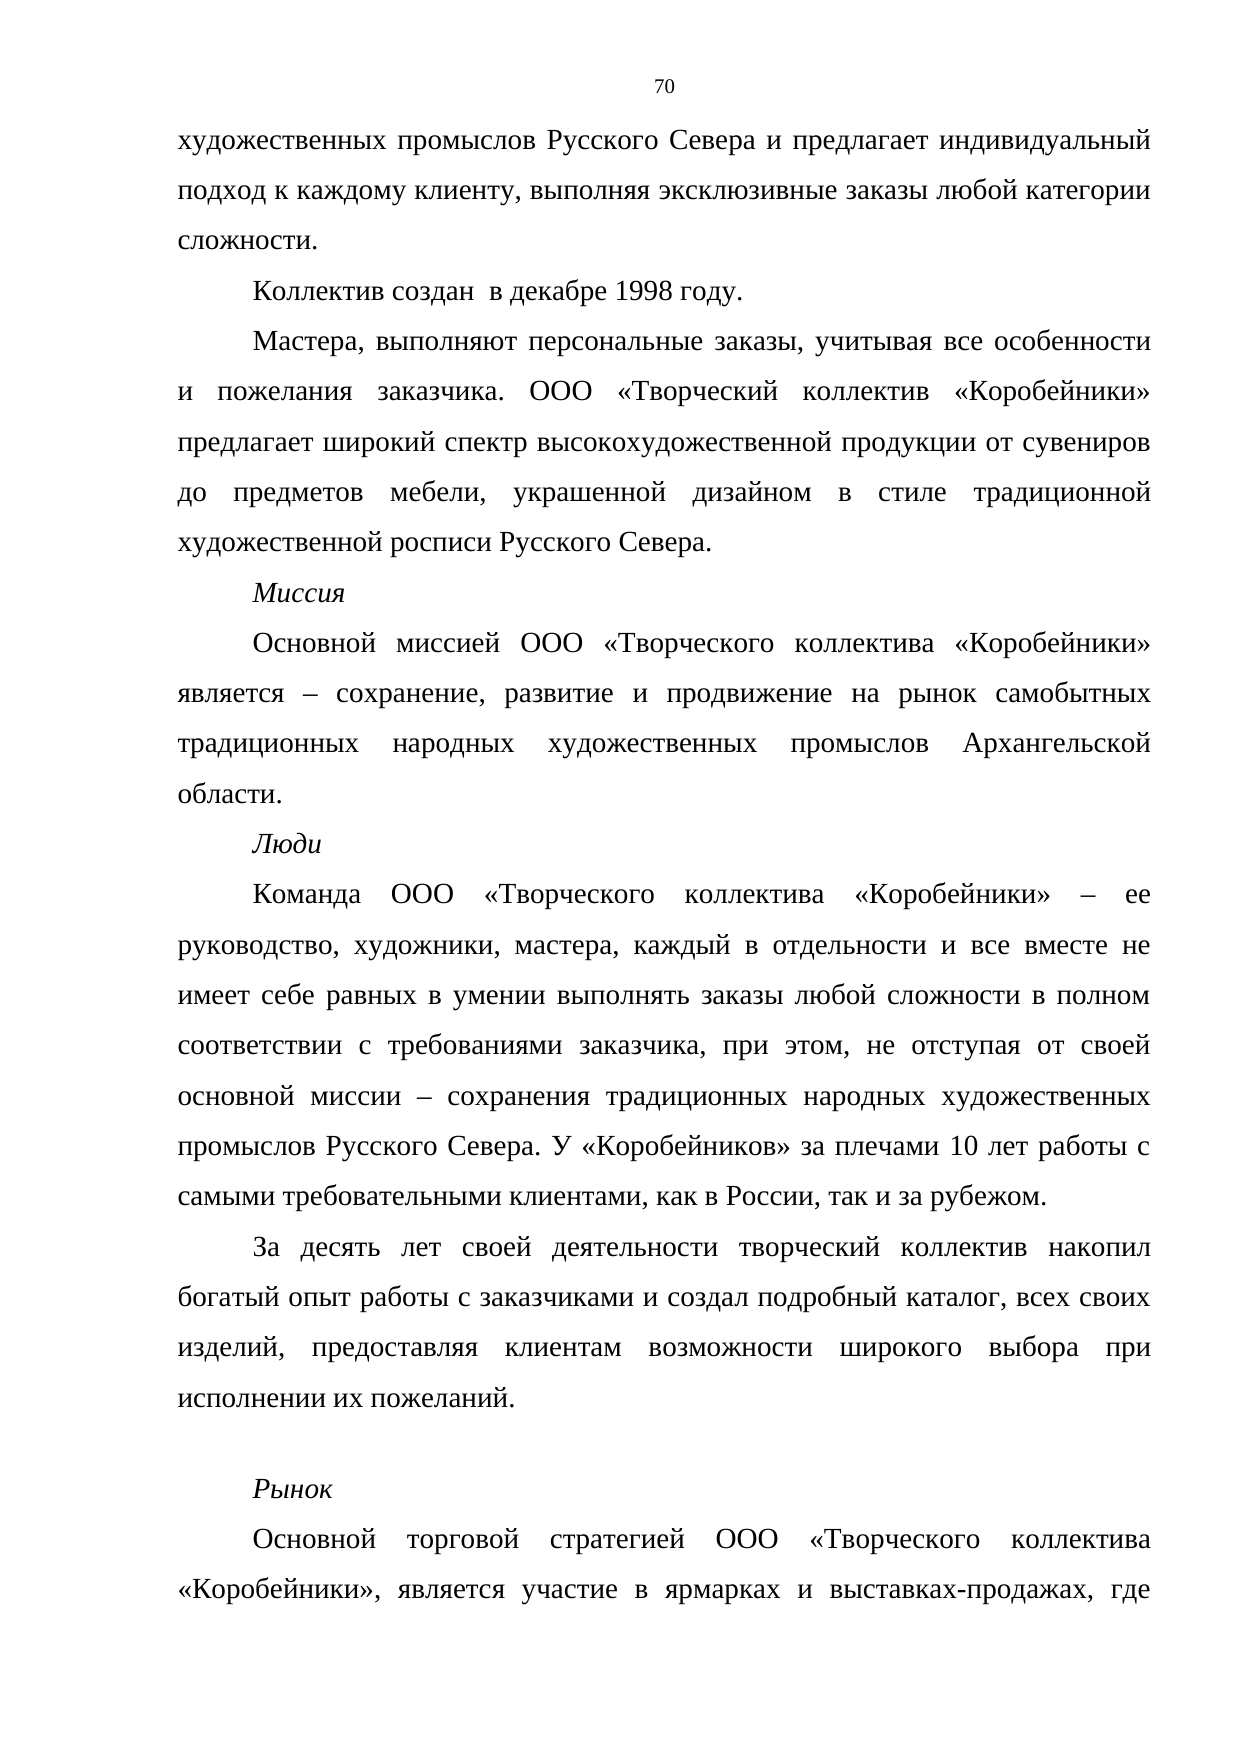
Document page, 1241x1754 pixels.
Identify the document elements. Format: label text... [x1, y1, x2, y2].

text Рынок [215, 1471, 1152, 1504]
text Миссия [215, 575, 1152, 608]
text Основной миссией ООО «Творческого коллектива «Коробейники» является – сохранение, развитие и продвижение на рынок самобытных традиционных народных художественных промыслов Архангельской области. [177, 625, 1152, 809]
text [177, 1521, 1152, 1605]
text Мастера, выполняют персональные заказы, учитывая все особенности и пожелания заказчика. ООО «Творческий коллектив «Коробейники» предлагает широкий спектр высокохудожественной продукции от сувениров до предметов мебели, украшенной дизайном в стиле традиционной художественной росписи Русского Севера. [177, 323, 1152, 558]
text Люди [215, 826, 1152, 860]
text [177, 122, 1152, 256]
text Коллектив создан в декабре 1998 году. [177, 273, 1152, 306]
text Команда ООО «Творческого коллектива «Коробейники» – ее руководство, художники, мастера, каждый в отдельности и все вместе не имеет себе равных в умении выполнять заказы любой сложности в полном соответствии с требованиями заказчика, при этом, не отступая от своей основной миссии – сохранения традиционных народных художественных промыслов Русского Севера. У «Коробейников» за плечами 10 лет работы с самыми требовательными клиентами, как в России, так и за рубежом. [177, 877, 1152, 1212]
text За десять лет своей деятельности творческий коллектив накопил богатый опыт работы с заказчиками и создал подробный каталог, всех своих изделий, предоставляя клиентам возможности широкого выбора при исполнении их пожеланий. [177, 1229, 1152, 1413]
